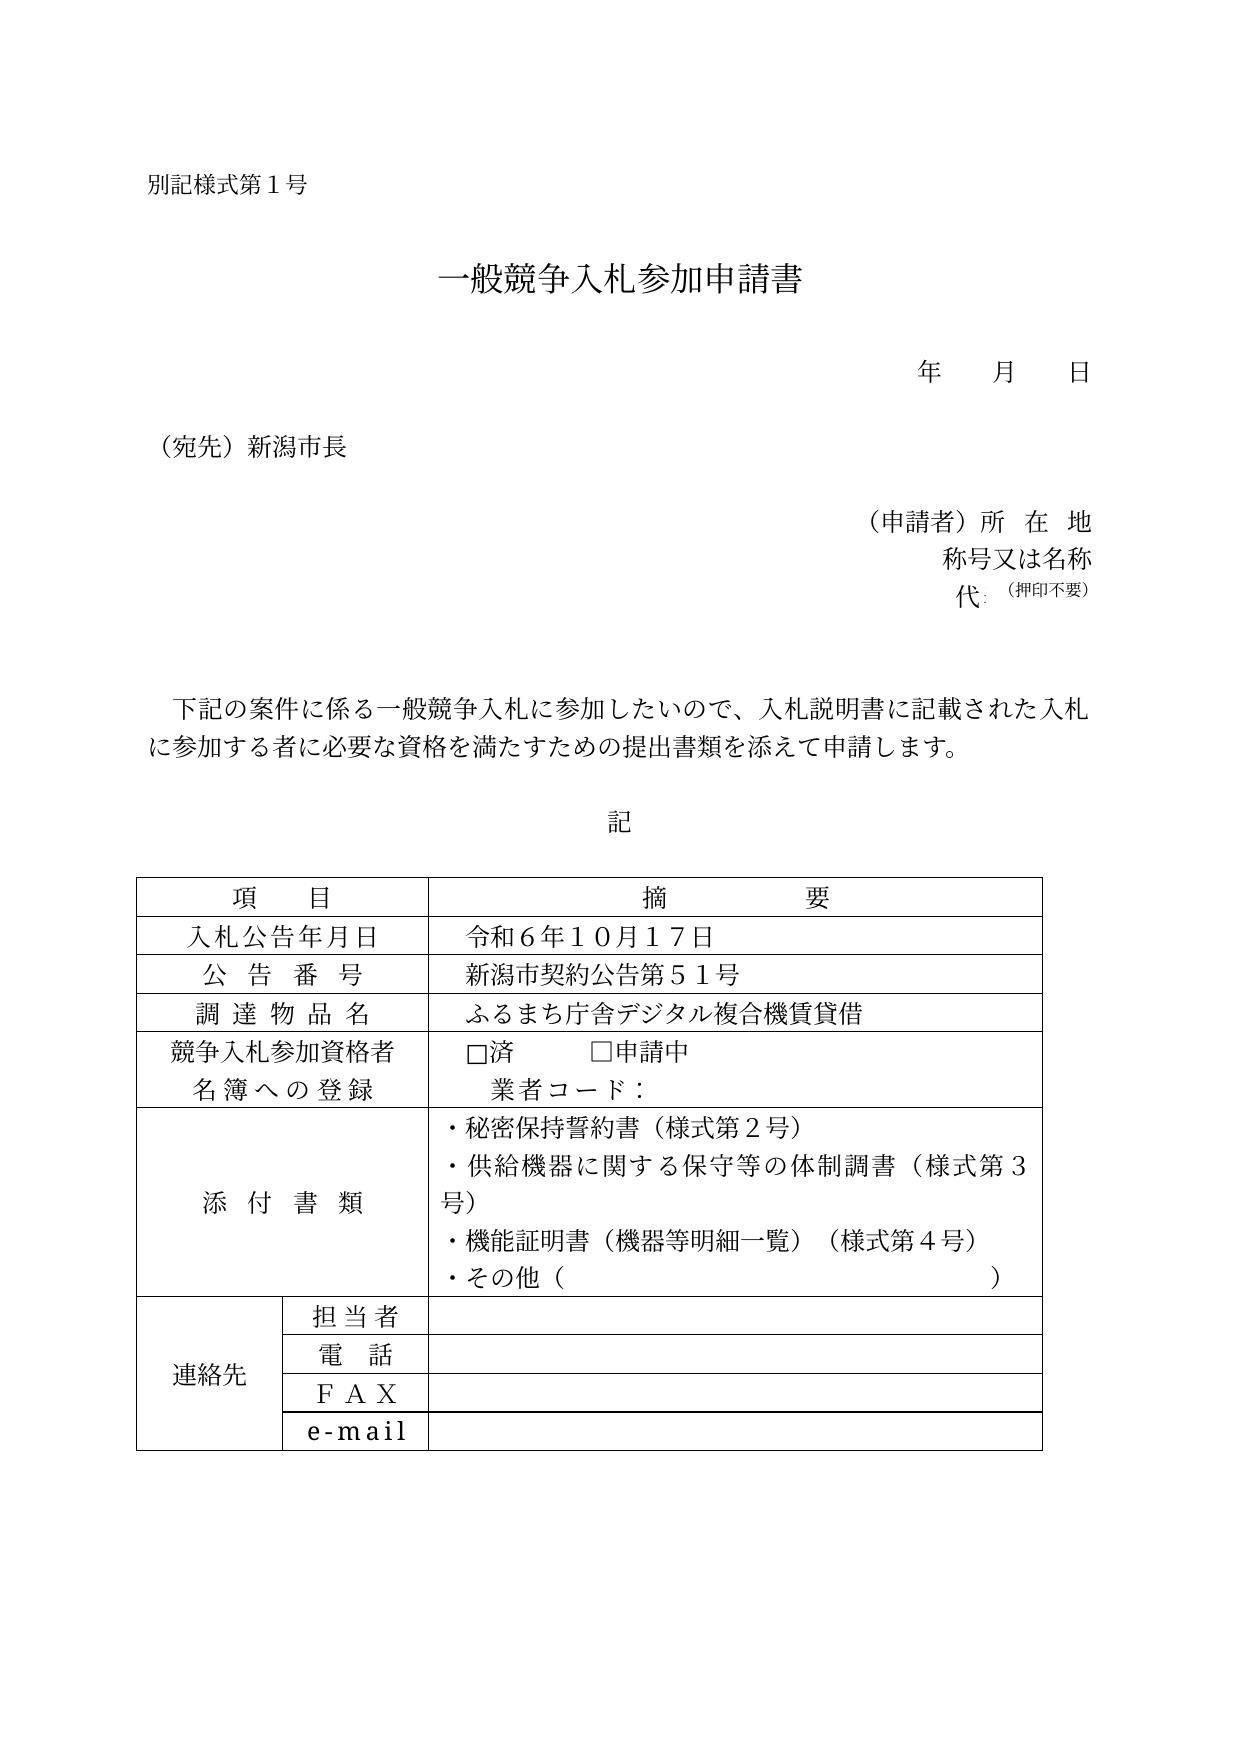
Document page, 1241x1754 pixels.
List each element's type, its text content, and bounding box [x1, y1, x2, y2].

text 下記の案件に係る一般競争入札に参加したいので、入札説明書に記載された入札に参加する者に必要な資格を満たすための提出書類を添えて申請します。 [148, 689, 1092, 764]
table_cell [429, 1413, 1042, 1450]
text 別記様式第１号 [148, 164, 1092, 202]
table_header 摘要 [429, 878, 1042, 916]
text 代表者氏名 [148, 577, 986, 614]
table_cell □済 □申請中 業者コード： [429, 1032, 1042, 1107]
table_cell ＦＡＸ [283, 1374, 428, 1411]
table_cell 入札公告年月日 [137, 917, 428, 954]
table_cell [429, 1297, 1042, 1334]
text （申請者）所在地 [148, 502, 1092, 539]
table_cell 新潟市契約公告第５１号 [429, 955, 1042, 993]
text （宛先）新潟市長 [148, 427, 1092, 464]
text 称号又は名称 [148, 539, 1092, 577]
table_cell [429, 1335, 1042, 1373]
table_cell [429, 1374, 1042, 1411]
table_cell e-mail [283, 1413, 428, 1450]
table_cell 電話 [283, 1335, 428, 1373]
text 記 [148, 802, 1092, 839]
table_cell 添付書類 [137, 1108, 428, 1296]
text 一般競争入札参加申請書 [148, 239, 1092, 314]
table_cell 調達物品名 [137, 994, 428, 1031]
table_cell 令和６年１０月１７日 [429, 917, 1042, 954]
text 年 月 日 [148, 352, 1092, 389]
table_cell ・秘密保持誓約書（様式第２号） ・供給機器に関する保守等の体制調書（様式第３号） ・機能証明書（機器等明細一覧）（様式第４号） ・その他（ ） [429, 1108, 1042, 1296]
table_cell ふるまち庁舎デジタル複合機賃貸借 [429, 994, 1042, 1031]
table_cell 連絡先 [137, 1297, 282, 1450]
table_cell 担当者 [283, 1297, 428, 1334]
table_cell 競争入札参加資格者 名簿への登録 [137, 1032, 428, 1107]
table_header 項目 [137, 878, 428, 916]
table_cell 公告番号 [137, 955, 428, 993]
